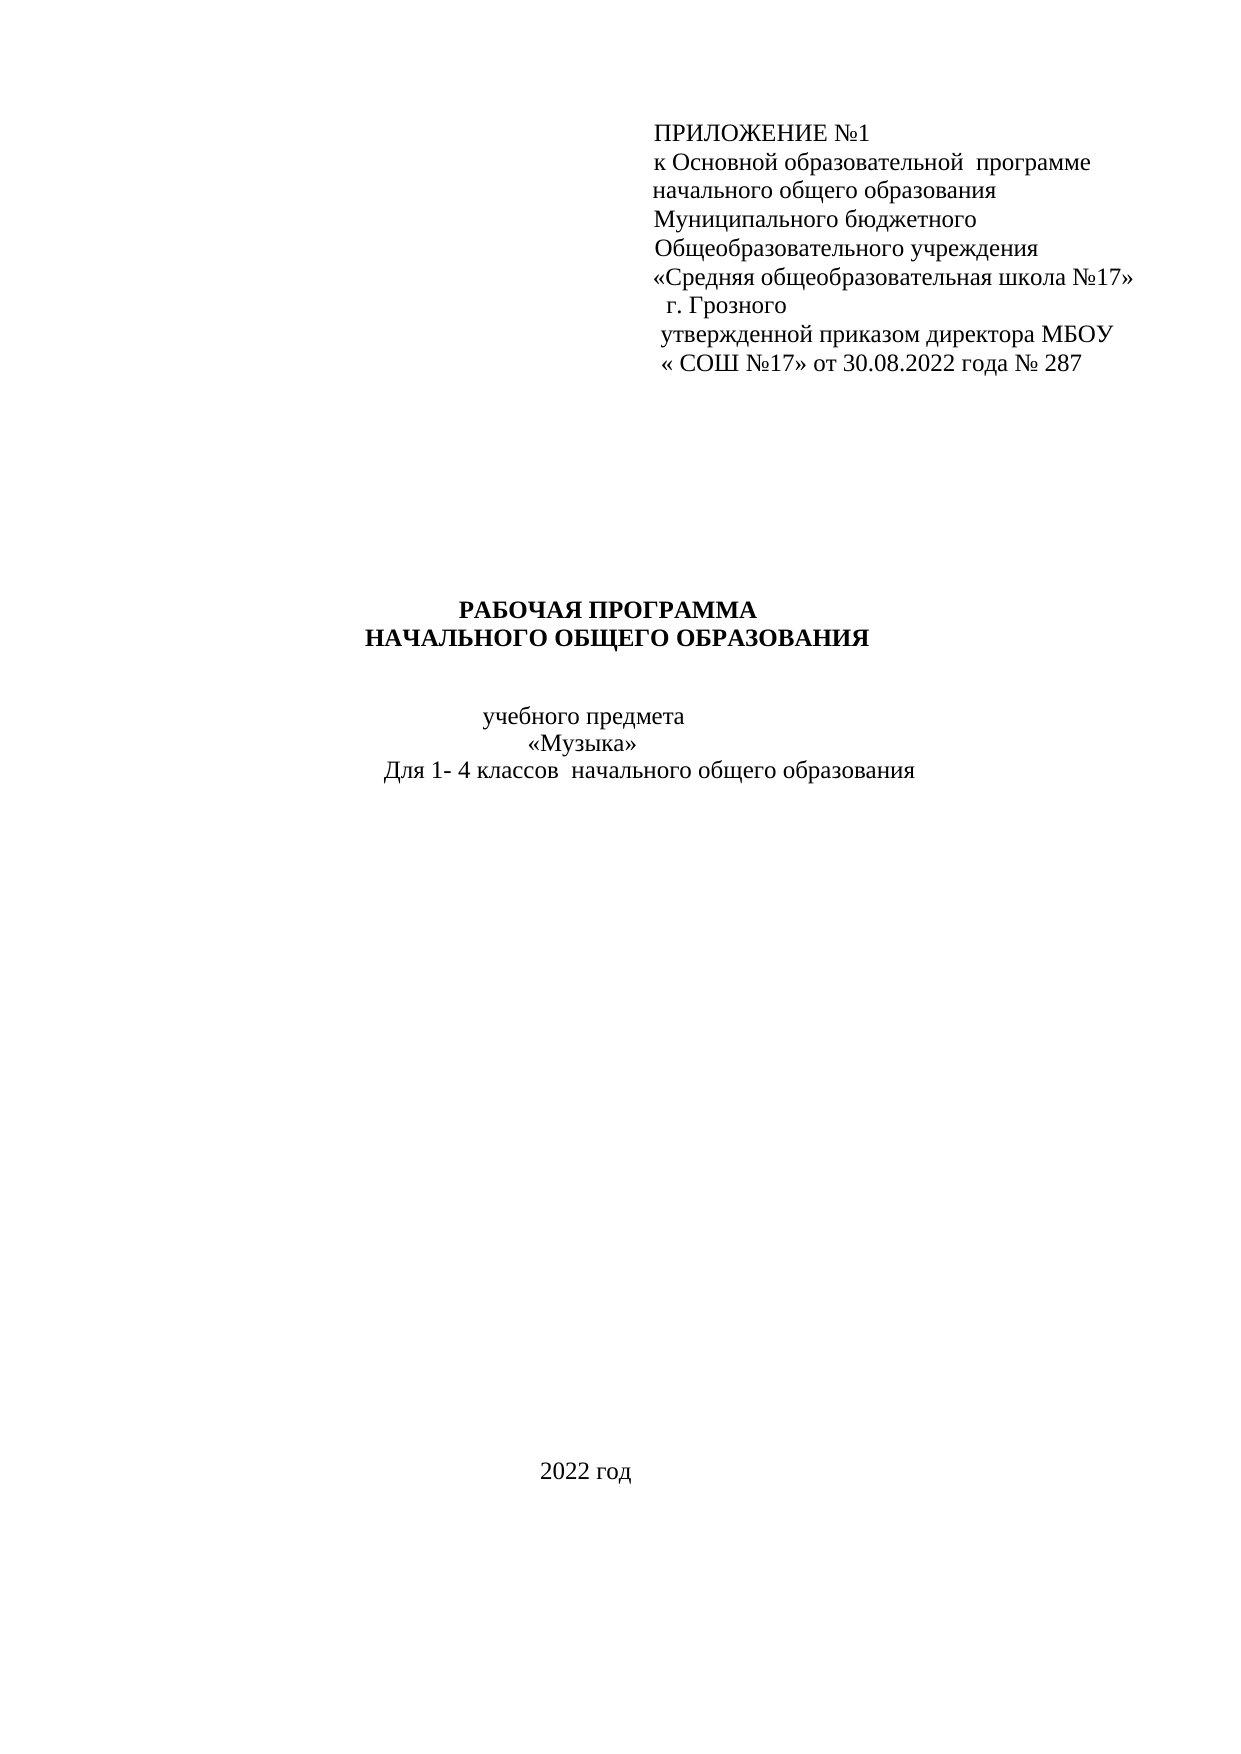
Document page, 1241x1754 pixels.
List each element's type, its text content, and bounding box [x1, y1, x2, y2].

text «Музыка» [177, 730, 1152, 757]
text 2022 год [177, 1456, 1152, 1485]
text Общеобразовательного учреждения [260, 233, 1152, 262]
text к Основной образовательной программе [260, 147, 1152, 176]
text ПРИЛОЖЕНИЕ №1 [260, 118, 1152, 147]
text Муниципального бюджетного [260, 204, 1152, 233]
text РАБОЧАЯ ПРОГРАММА [177, 597, 1152, 624]
text «Средняя общеобразовательная школа №17» [260, 262, 1152, 291]
text начального общего образования [260, 176, 1152, 204]
text НАЧАЛЬНОГО ОБЩЕГО ОБРАЗОВАНИЯ [177, 624, 1152, 651]
text Для 1- 4 классов начального общего образования [177, 757, 1152, 784]
text утвержденной приказом директора МБОУ [260, 319, 1152, 348]
text « СОШ №17» от 30.08.2022 года № 287 [260, 348, 1152, 377]
text учебного предмета [177, 703, 733, 730]
text г. Грозного [260, 291, 1152, 319]
